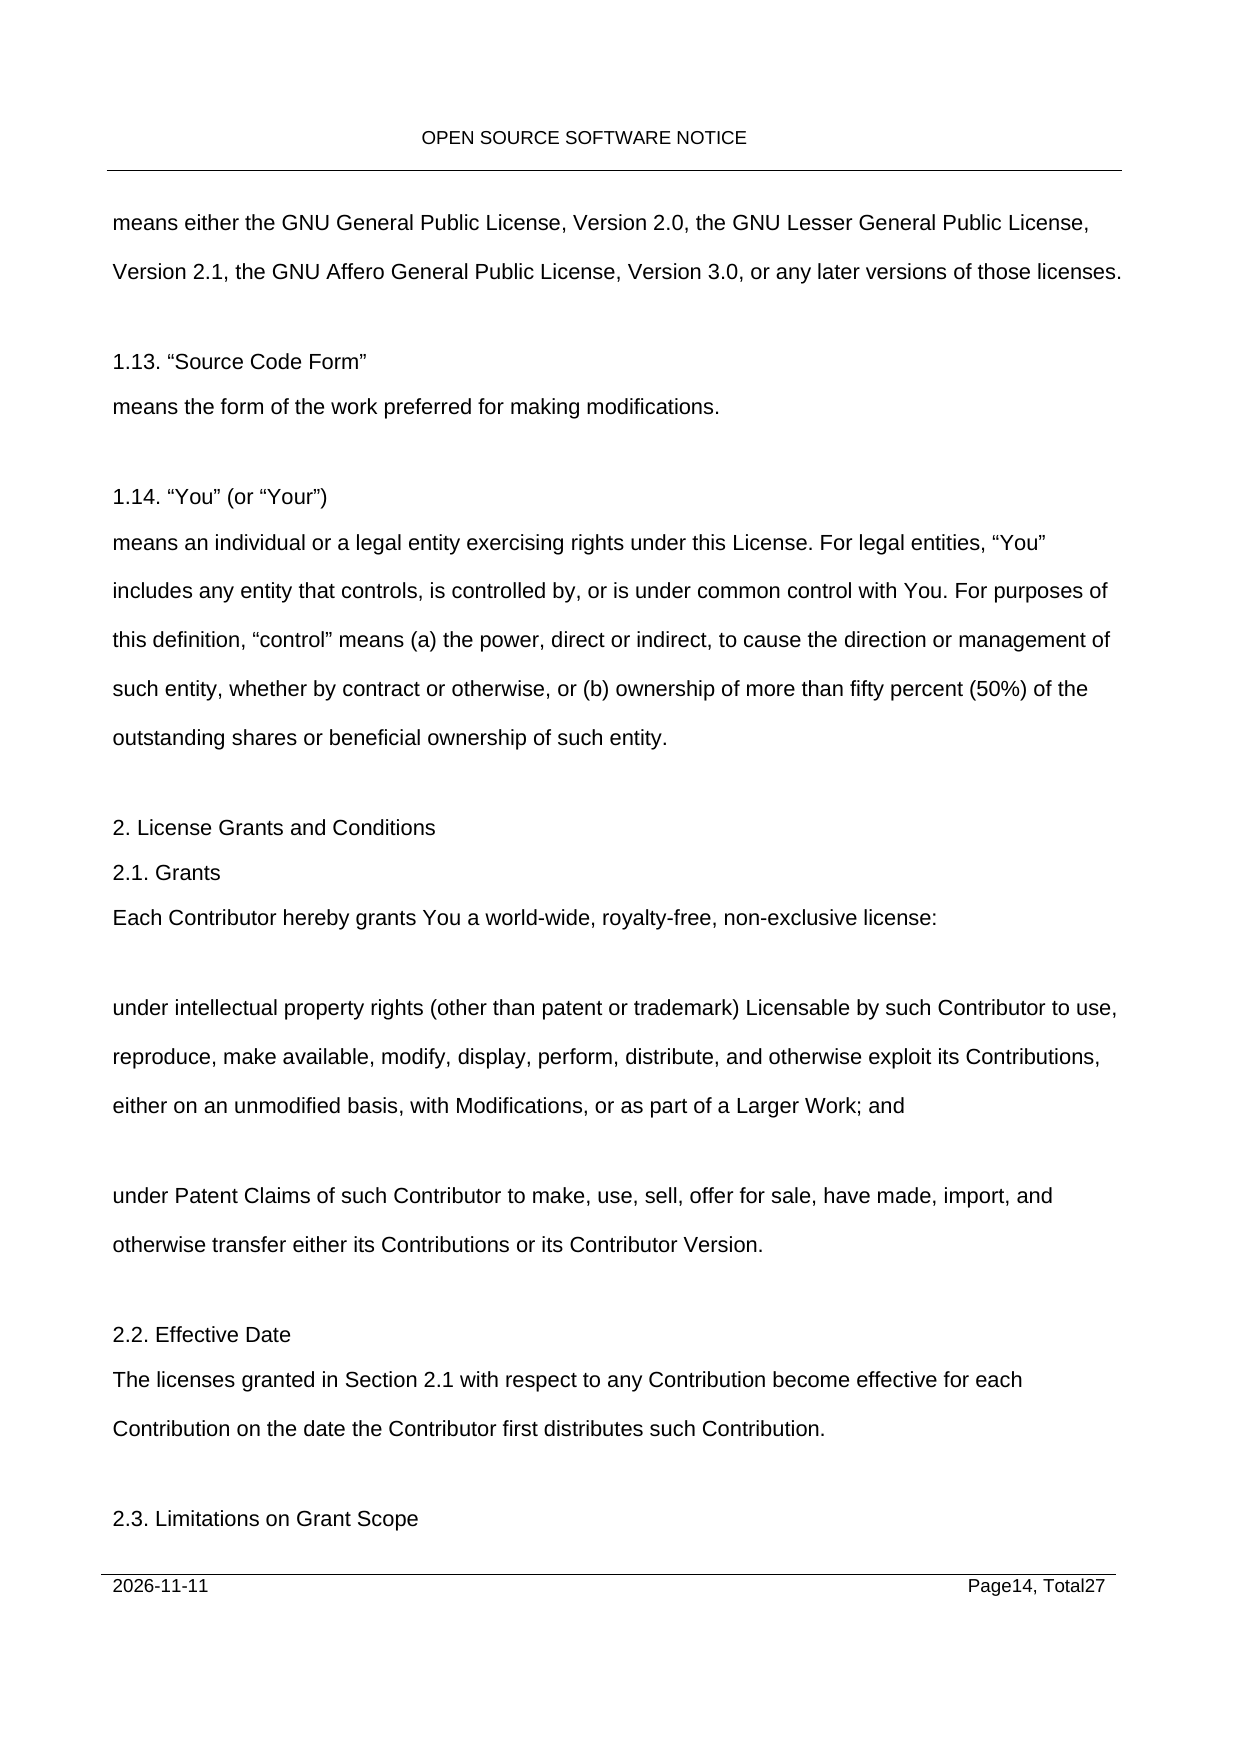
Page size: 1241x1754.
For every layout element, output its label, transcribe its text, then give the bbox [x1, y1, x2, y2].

text under intellectual property rights (other than patent or trademark) Licensable by such Contributor to use, reproduce, make available, modify, display, perform, distribute, and otherwise exploit its Contributions, either on an unmodified basis, with Modifications, or as part of a Larger Work; and [112, 991, 1128, 1121]
text means either the GNU General Public License, Version 2.0, the GNU Lesser General Public License, Version 2.1, the GNU Affero General Public License, Version 3.0, or any later versions of those licenses. [112, 206, 1128, 288]
text Each Contributor hereby grants You a world-wide, royalty-free, non-exclusive license: [112, 901, 1128, 934]
text means an individual or a legal entity exercising rights under this License. For legal entities, “You” includes any entity that controls, is controlled by, or is under common control with You. For purposes of this definition, “control” means (a) the power, direct or indirect, to cause the direction or management of such entity, whether by contract or otherwise, or (b) ownership of more than fifty percent (50%) of the outstanding shares or beneficial ownership of such entity. [112, 526, 1128, 753]
text under Patent Claims of such Contributor to make, use, sell, offer for sale, have made, import, and otherwise transfer either its Contributions or its Contributor Version. [112, 1179, 1128, 1260]
text The licenses granted in Section 2.1 with respect to any Contribution become effective for each Contribution on the date the Contributor first distributes such Contribution. [112, 1363, 1128, 1444]
text 2.3. Limitations on Grant Scope [112, 1502, 1128, 1534]
text 2.1. Grants [112, 856, 1128, 888]
text 2. License Grants and Conditions [112, 811, 1128, 843]
text 2.2. Effective Date [112, 1318, 1128, 1351]
text 1.14. “You” (or “Your”) [112, 481, 1128, 513]
text means the form of the work preferred for making modifications. [112, 390, 1128, 423]
text 1.13. “Source Code Form” [112, 345, 1128, 378]
